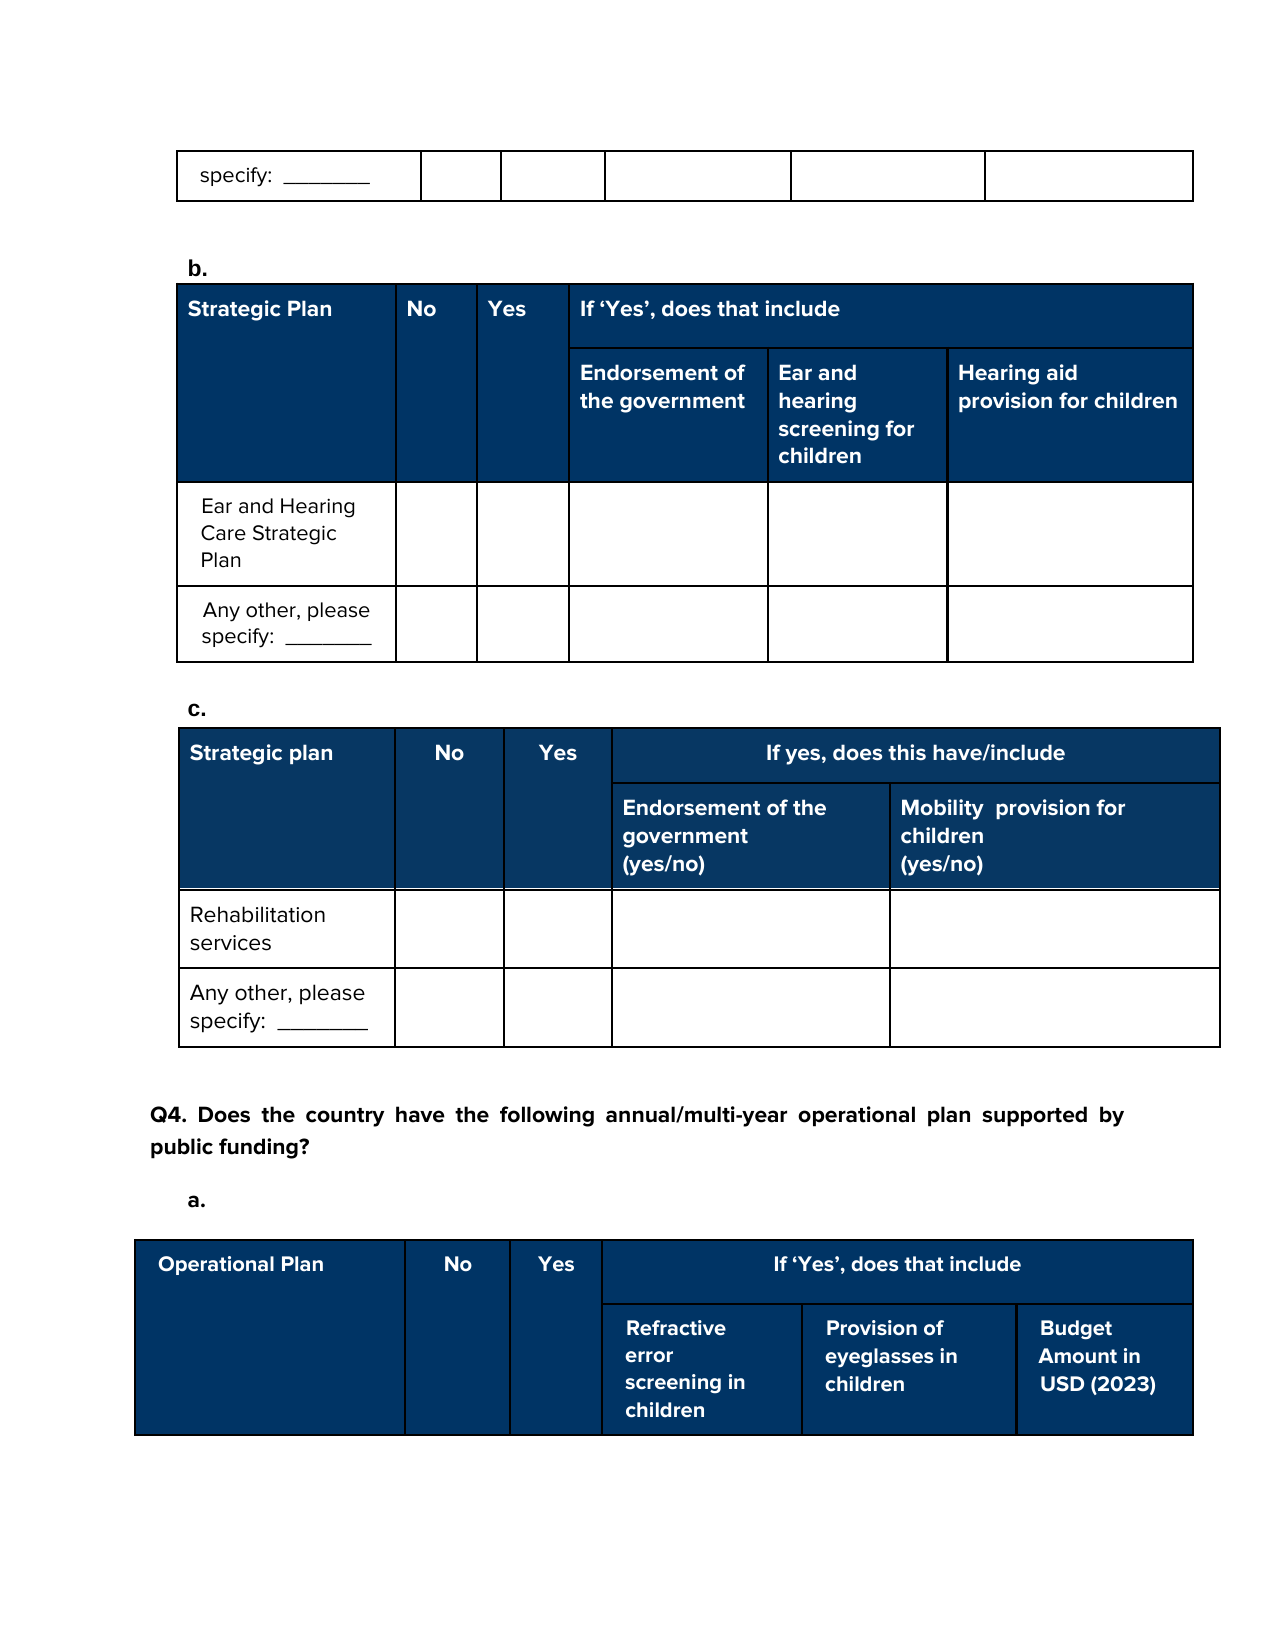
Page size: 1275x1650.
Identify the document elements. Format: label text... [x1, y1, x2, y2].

table_header Strategic Plan [178, 285, 395, 481]
table_cell [478, 587, 568, 661]
table_cell Refractive error screening in children [603, 1305, 801, 1434]
table_cell Any other, please specify: _______ [178, 587, 395, 661]
text Q4. Does the country have the following annual/multi-year operational plan supported by public funding? [150, 1101, 1125, 1161]
table_header No [397, 285, 476, 481]
table_cell [606, 152, 790, 199]
table_cell [570, 587, 767, 661]
table_cell [422, 152, 500, 199]
table_header If ‘Yes’, does that include [570, 285, 1192, 347]
table_cell Ear and hearing screening for children [769, 349, 946, 481]
table_cell Rehabilitation services [180, 891, 394, 967]
table_cell Endorsement of the government [570, 349, 767, 481]
table_cell [397, 587, 476, 661]
table_header Yes [511, 1241, 601, 1434]
table_cell Ear and Hearing Care Strategic Plan [178, 483, 395, 585]
table_cell [769, 483, 946, 585]
table_cell [502, 152, 604, 199]
table_cell [613, 891, 889, 967]
table_cell Provision of eyeglasses in children [803, 1305, 1015, 1434]
table_cell [570, 483, 767, 585]
table_cell [505, 969, 611, 1046]
table_cell [396, 891, 503, 967]
table_cell [891, 891, 1219, 967]
table_cell Hearing aid provision for children [949, 349, 1192, 481]
table_cell [769, 587, 946, 661]
table_cell [986, 152, 1192, 199]
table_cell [178, 152, 420, 199]
table_cell Any other, please specify: _______ [180, 969, 394, 1046]
table_cell [396, 969, 503, 1046]
table_header If ‘Yes’, does that include [603, 1241, 1192, 1303]
table_cell Endorsement of the government (yes/no) [613, 784, 889, 888]
table_cell [505, 891, 611, 967]
table_header Strategic plan [180, 729, 394, 888]
table_cell [613, 969, 889, 1046]
table_cell [792, 152, 984, 199]
table_cell [397, 483, 476, 585]
table_header No [406, 1241, 509, 1434]
table_cell Mobility provision for children (yes/no) [891, 784, 1219, 888]
table_header No [396, 729, 503, 888]
table_cell [949, 483, 1192, 585]
table_header Yes [478, 285, 568, 481]
table_cell [478, 483, 568, 585]
table_header Yes [505, 729, 611, 888]
table_header If yes, does this have/include [613, 729, 1219, 782]
table_cell Budget Amount in USD (2023) [1018, 1305, 1192, 1434]
table_cell [891, 969, 1219, 1046]
table_header Operational Plan [136, 1241, 404, 1434]
table_cell [949, 587, 1192, 661]
